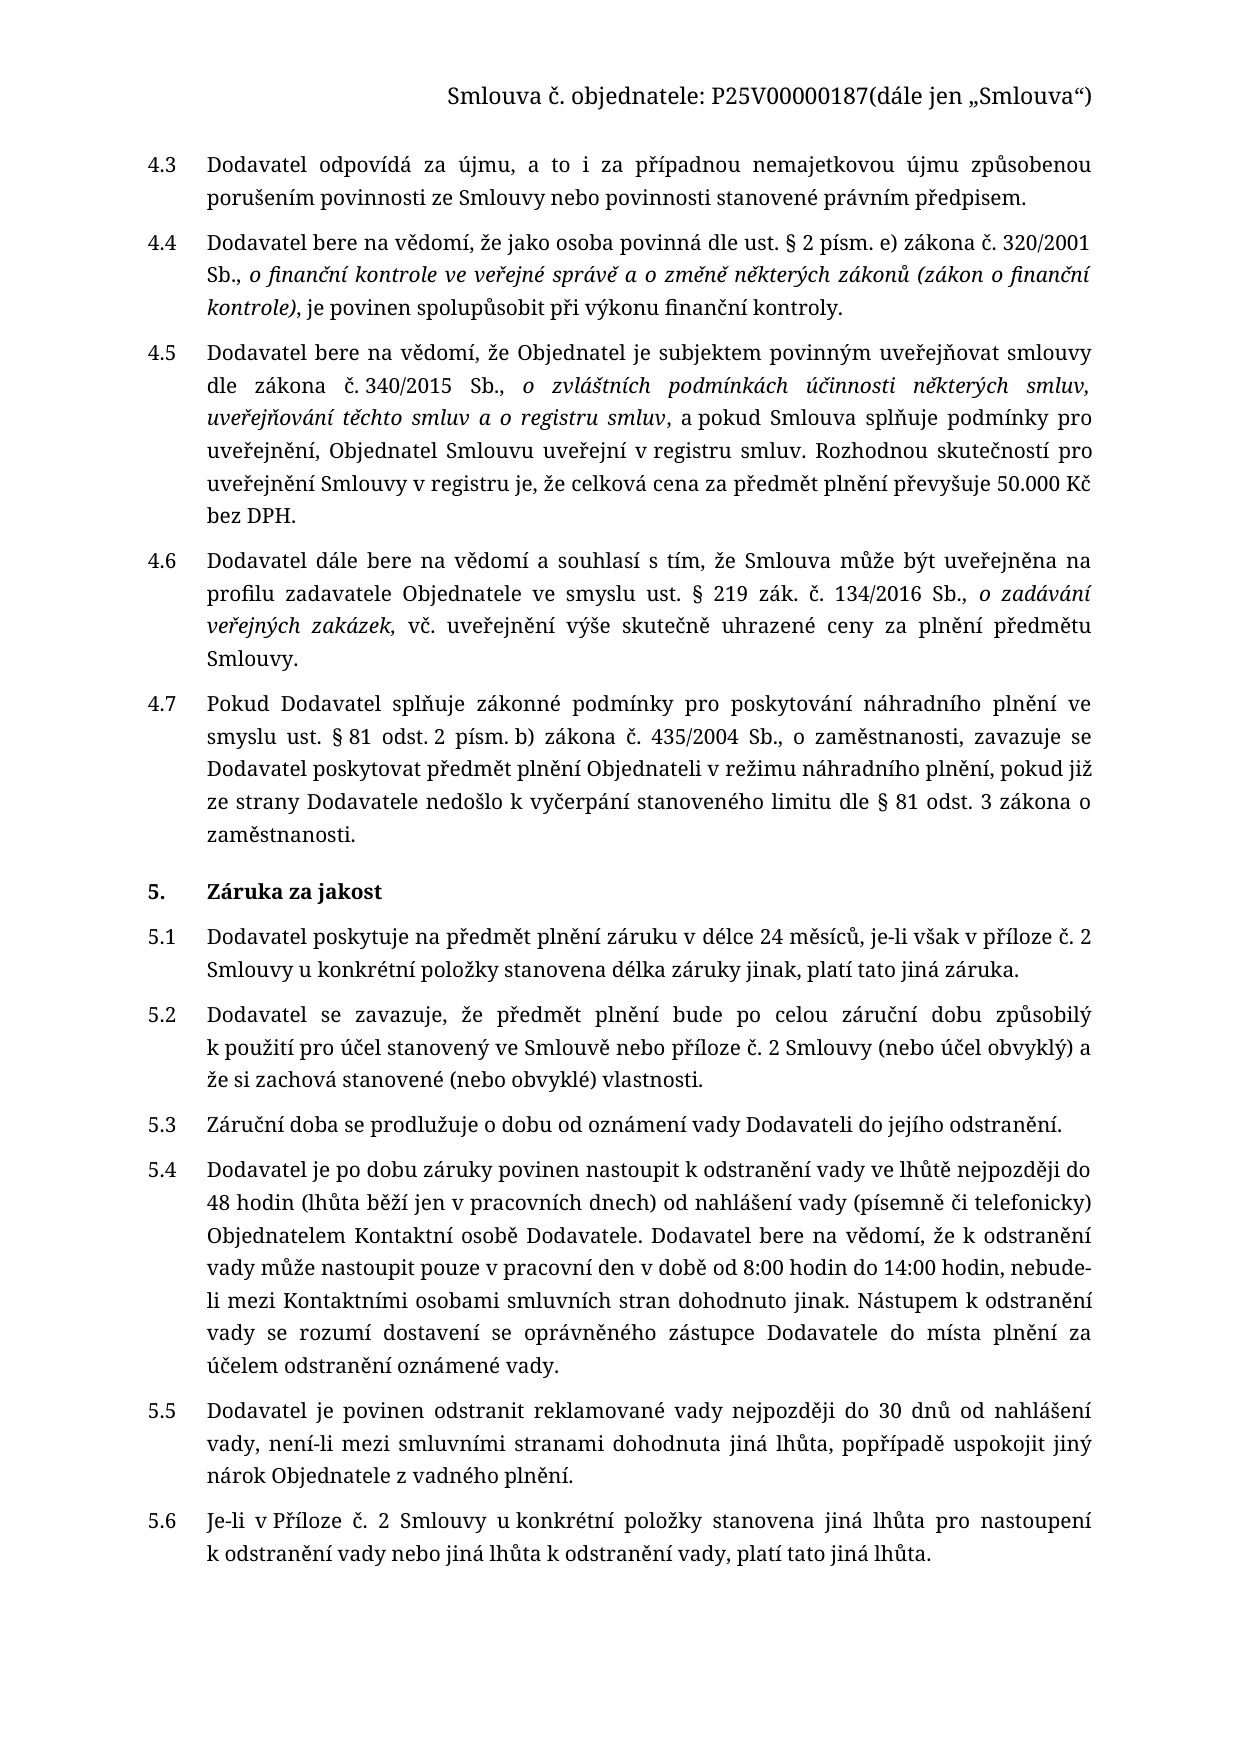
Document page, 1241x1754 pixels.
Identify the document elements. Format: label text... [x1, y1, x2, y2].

list Dodavatel je po dobu záruky povinen nastoupit k odstranění vady ve lhůtě nejpozději do 48 hodin (lhůta běží jen v pracovních dnech) od nahlášení vady (písemně či telefonicky) Objednatelem Kontaktní osobě Dodavatele. Dodavatel bere na vědomí, že k odstranění vady může nastoupit pouze v pracovní den v době od 8:00 hodin do 14:00 hodin, nebude-li mezi Kontaktními osobami smluvních stran dohodnuto jinak. Nástupem k odstranění vady se rozumí dostavení se oprávněného zástupce Dodavatele do místa plnění za účelem odstranění oznámené vady. [148, 1156, 1093, 1379]
list Je-li v Příloze č. 2 Smlouvy u konkrétní položky stanovena jiná lhůta pro nastoupení k odstranění vady nebo jiná lhůta k odstranění vady, platí tato jiná lhůta. [148, 1507, 1093, 1568]
list Dodavatel dále bere na vědomí a souhlasí s tím, že Smlouva může být uveřejněna na profilu zadavatele Objednatele ve smyslu ust. § 219 zák. č. 134/2016 Sb., o zadávání veřejných zakázek, vč. uveřejnění výše skutečně uhrazené ceny za plnění předmětu Smlouvy. [148, 546, 1093, 673]
list Záruka za jakost [148, 877, 1093, 906]
list Dodavatel bere na vědomí, že jako osoba povinná dle ust. § 2 písm. e) zákona č. 320/2001 Sb., o finanční kontrole ve veřejné správě a o změně některých zákonů (zákon o finanční kontrole), je povinen spolupůsobit při výkonu finanční kontroly. [148, 228, 1093, 322]
list Pokud Dodavatel splňuje zákonné podmínky pro poskytování náhradního plnění ve smyslu ust. § 81 odst. 2 písm. b) zákona č. 435/2004 Sb., o zaměstnanosti, zavazuje se Dodavatel poskytovat předmět plnění Objednateli v režimu náhradního plnění, pokud již ze strany Dodavatele nedošlo k vyčerpání stanoveného limitu dle § 81 odst. 3 zákona o zaměstnanosti. [148, 689, 1093, 848]
list Dodavatel je povinen odstranit reklamované vady nejpozději do 30 dnů od nahlášení vady, není-li mezi smluvními stranami dohodnuta jiná lhůta, popřípadě uspokojit jiný nárok Objednatele z vadného plnění. [148, 1396, 1093, 1490]
list Záruční doba se prodlužuje o dobu od oznámení vady Dodavateli do jejího odstranění. [148, 1110, 1093, 1139]
list Dodavatel bere na vědomí, že Objednatel je subjektem povinným uveřejňovat smlouvy dle zákona č. 340/2015 Sb., o zvláštních podmínkách účinnosti některých smluv, uveřejňování těchto smluv a o registru smluv, a pokud Smlouva splňuje podmínky pro uveřejnění, Objednatel Smlouvu uveřejní v registru smluv. Rozhodnou skutečností pro uveřejnění Smlouvy v registru je, že celková cena za předmět plnění převyšuje 50.000 Kč bez DPH. [148, 338, 1093, 530]
list Dodavatel se zavazuje, že předmět plnění bude po celou záruční dobu způsobilý k použití pro účel stanovený ve Smlouvě nebo příloze č. 2 Smlouvy (nebo účel obvyklý) a že si zachová stanovené (nebo obvyklé) vlastnosti. [148, 1000, 1093, 1094]
list Dodavatel odpovídá za újmu, a to i za případnou nemajetkovou újmu způsobenou porušením povinnosti ze Smlouvy nebo povinnosti stanovené právním předpisem. [148, 150, 1093, 211]
list Dodavatel poskytuje na předmět plnění záruku v délce 24 měsíců, je-li však v příloze č. 2 Smlouvy u konkrétní položky stanovena délka záruky jinak, platí tato jiná záruka. [148, 922, 1093, 983]
